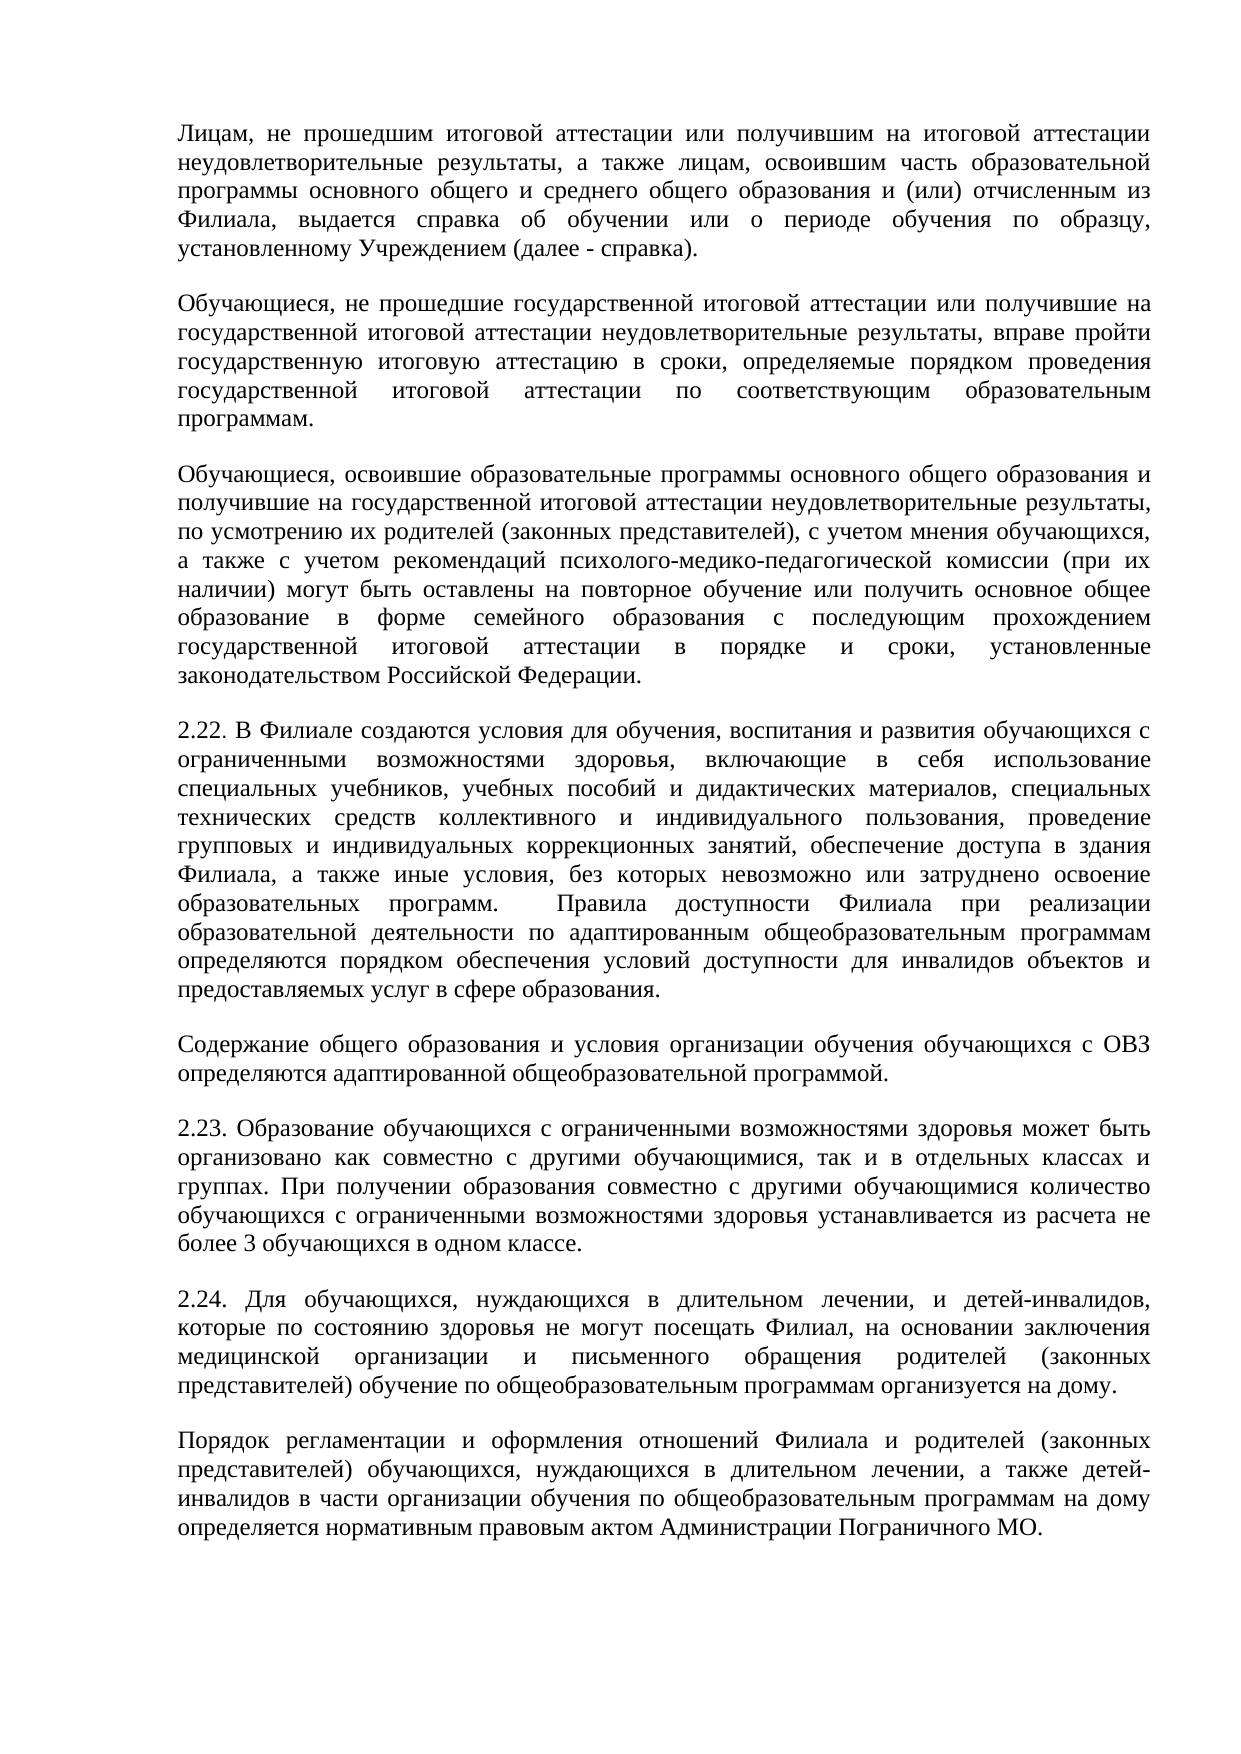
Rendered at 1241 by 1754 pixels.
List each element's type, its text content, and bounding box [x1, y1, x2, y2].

text 2.22. В Филиале создаются условия для обучения, воспитания и развития обучающихся с ограниченными возможностями здоровья, включающие в себя использование специальных учебников, учебных пособий и дидактических материалов, специальных технических средств коллективного и индивидуального пользования, проведение групповых и индивидуальных коррекционных занятий, обеспечение доступа в здания Филиала, а также иные условия, без которых невозможно или затруднено освоение образовательных программ. Правила доступности Филиала при реализации образовательной деятельности по адаптированным общеобразовательным программам определяются порядком обеспечения условий доступности для инвалидов объектов и предоставляемых услуг в сфере образования. [177, 715, 1152, 1003]
text Лицам, не прошедшим итоговой аттестации или получившим на итоговой аттестации неудовлетворительные результаты, а также лицам, освоившим часть образовательной программы основного общего и среднего общего образования и (или) отчисленным из Филиала, выдается справка об обучении или о периоде обучения по образцу, установленному Учреждением (далее - справка). [177, 118, 1152, 262]
text 2.23. Образование обучающихся с ограниченными возможностями здоровья может быть организовано как совместно с другими обучающимися, так и в отдельных классах и группах. При получении образования совместно с другими обучающимися количество обучающихся с ограниченными возможностями здоровья устанавливается из расчета не более 3 обучающихся в одном классе. [177, 1113, 1152, 1257]
text 2.24. Для обучающихся, нуждающихся в длительном лечении, и детей-инвалидов, которые по состоянию здоровья не могут посещать Филиал, на основании заключения медицинской организации и письменного обращения родителей (законных представителей) обучение по общеобразовательным программам организуется на дому. [177, 1284, 1152, 1399]
text Обучающиеся, не прошедшие государственной итоговой аттестации или получившие на государственной итоговой аттестации неудовлетворительные результаты, вправе пройти государственную итоговую аттестацию в сроки, определяемые порядком проведения государственной итоговой аттестации по соответствующим образовательным программам. [177, 288, 1152, 432]
text Обучающиеся, освоившие образовательные программы основного общего образования и получившие на государственной итоговой аттестации неудовлетворительные результаты, по усмотрению их родителей (законных представителей), с учетом мнения обучающихся, а также с учетом рекомендаций психолого-медико-педагогической комиссии (при их наличии) могут быть оставлены на повторное обучение или получить основное общее образование в форме семейного образования с последующим прохождением государственной итоговой аттестации в порядке и сроки, установленные законодательством Российской Федерации. [177, 459, 1152, 689]
text Содержание общего образования и условия организации обучения обучающихся с ОВЗ определяются адаптированной общеобразовательной программой. [177, 1029, 1152, 1087]
text Порядок регламентации и оформления отношений Филиала и родителей (законных представителей) обучающихся, нуждающихся в длительном лечении, а также детей-инвалидов в части организации обучения по общеобразовательным программам на дому определяется нормативным правовым актом Администрации Пограничного МО. [177, 1425, 1152, 1540]
